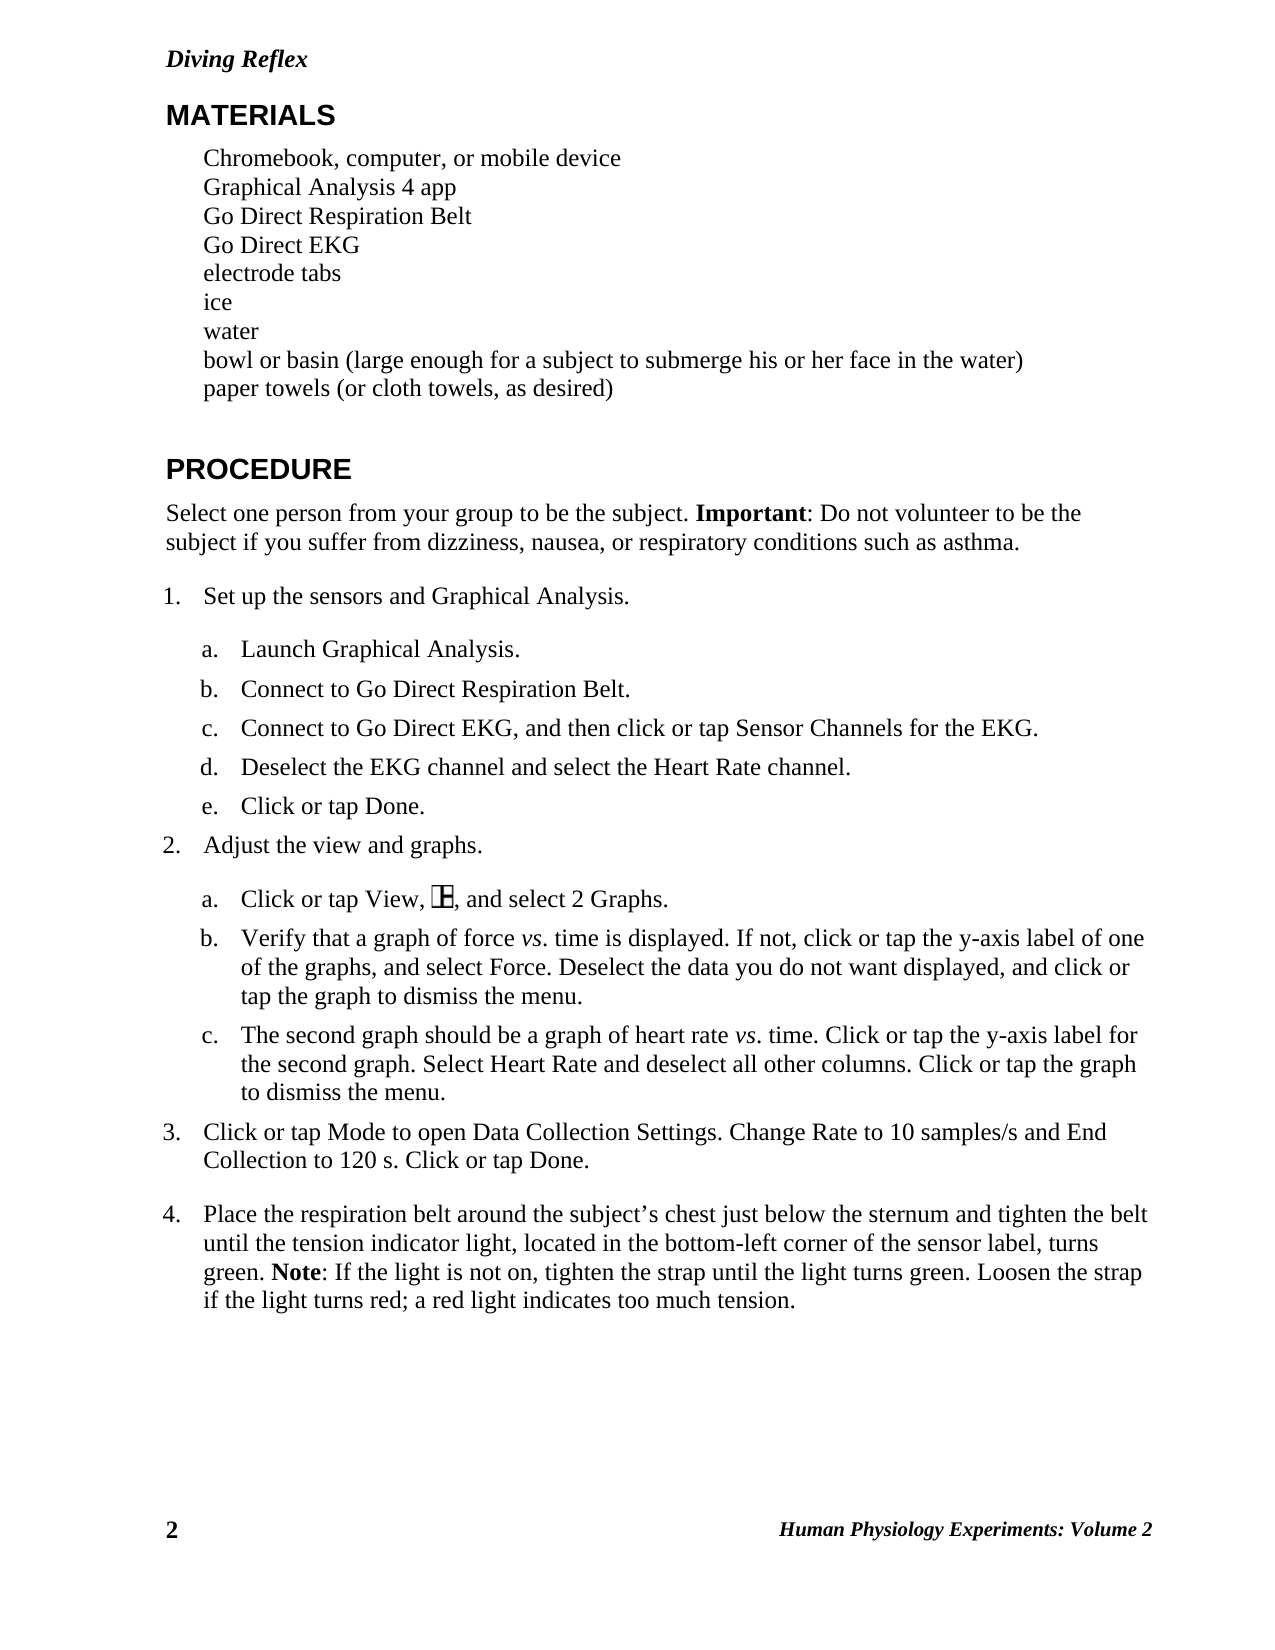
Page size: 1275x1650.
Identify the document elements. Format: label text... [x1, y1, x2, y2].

list Connect to Go Direct EKG, and then click or tap Sensor Channels for the EKG. [219, 713, 1155, 742]
list electrode tabs [203, 258, 1155, 287]
list The second graph should be a graph of heart rate vs. time. Click or tap the y-axis label for the second graph. Select Heart Rate and deselect all other columns. Click or tap the graph to dismiss the menu. [219, 1020, 1155, 1106]
list Set up the sensors and Graphical Analysis. [181, 581, 1155, 609]
list Click or tap Done. [219, 791, 1155, 820]
subtitle MATERIALS [166, 97, 1155, 131]
list water [203, 316, 1155, 345]
list Verify that a graph of force vs. time is displayed. If not, click or tap the y-axis label of one of the graphs, and select Force. Deselect the data you do not want displayed, and click or tap the graph to dismiss the menu. [219, 923, 1155, 1009]
list Launch Graphical Analysis. [219, 634, 1155, 663]
subtitle PROCEDURE [166, 452, 1155, 486]
list Connect to Go Direct Respiration Belt. [219, 674, 1155, 702]
list Adjust the view and graphs. [181, 830, 1155, 859]
list bowl or basin (large enough for a subject to submerge his or her face in the water) [203, 345, 1155, 373]
list Go Direct Respiration Belt [203, 201, 1155, 230]
list Chromebook, computer, or mobile device [203, 143, 1155, 172]
picture [431, 885, 454, 908]
list Graphical Analysis 4 app [203, 172, 1155, 201]
list Click or tap View, , and select 2 Graphs. [219, 884, 1155, 913]
list paper towels (or cloth towels, as desired) [203, 373, 1155, 402]
list Place the respiration belt around the subject’s chest just below the sternum and tighten the belt until the tension indicator light, located in the bottom-left corner of the sensor label, turns green. Note: If the light is not on, tighten the strap until the light turns green. Loosen the strap if the light turns red; a red light indicates too much tension. [181, 1199, 1155, 1314]
list Go Direct EKG [203, 230, 1155, 258]
list ice [203, 287, 1155, 316]
list Click or tap Mode to open Data Collection Settings. Change Rate to 10 samples/s and End Collection to 120 s. Click or tap Done. [181, 1117, 1155, 1174]
list Deselect the EKG channel and select the Heart Rate channel. [219, 752, 1155, 781]
text Select one person from your group to be the subject. Important: Do not volunteer to be the subject if you suffer from dizziness, nausea, or respiratory conditions such as asthma. [166, 498, 1155, 556]
